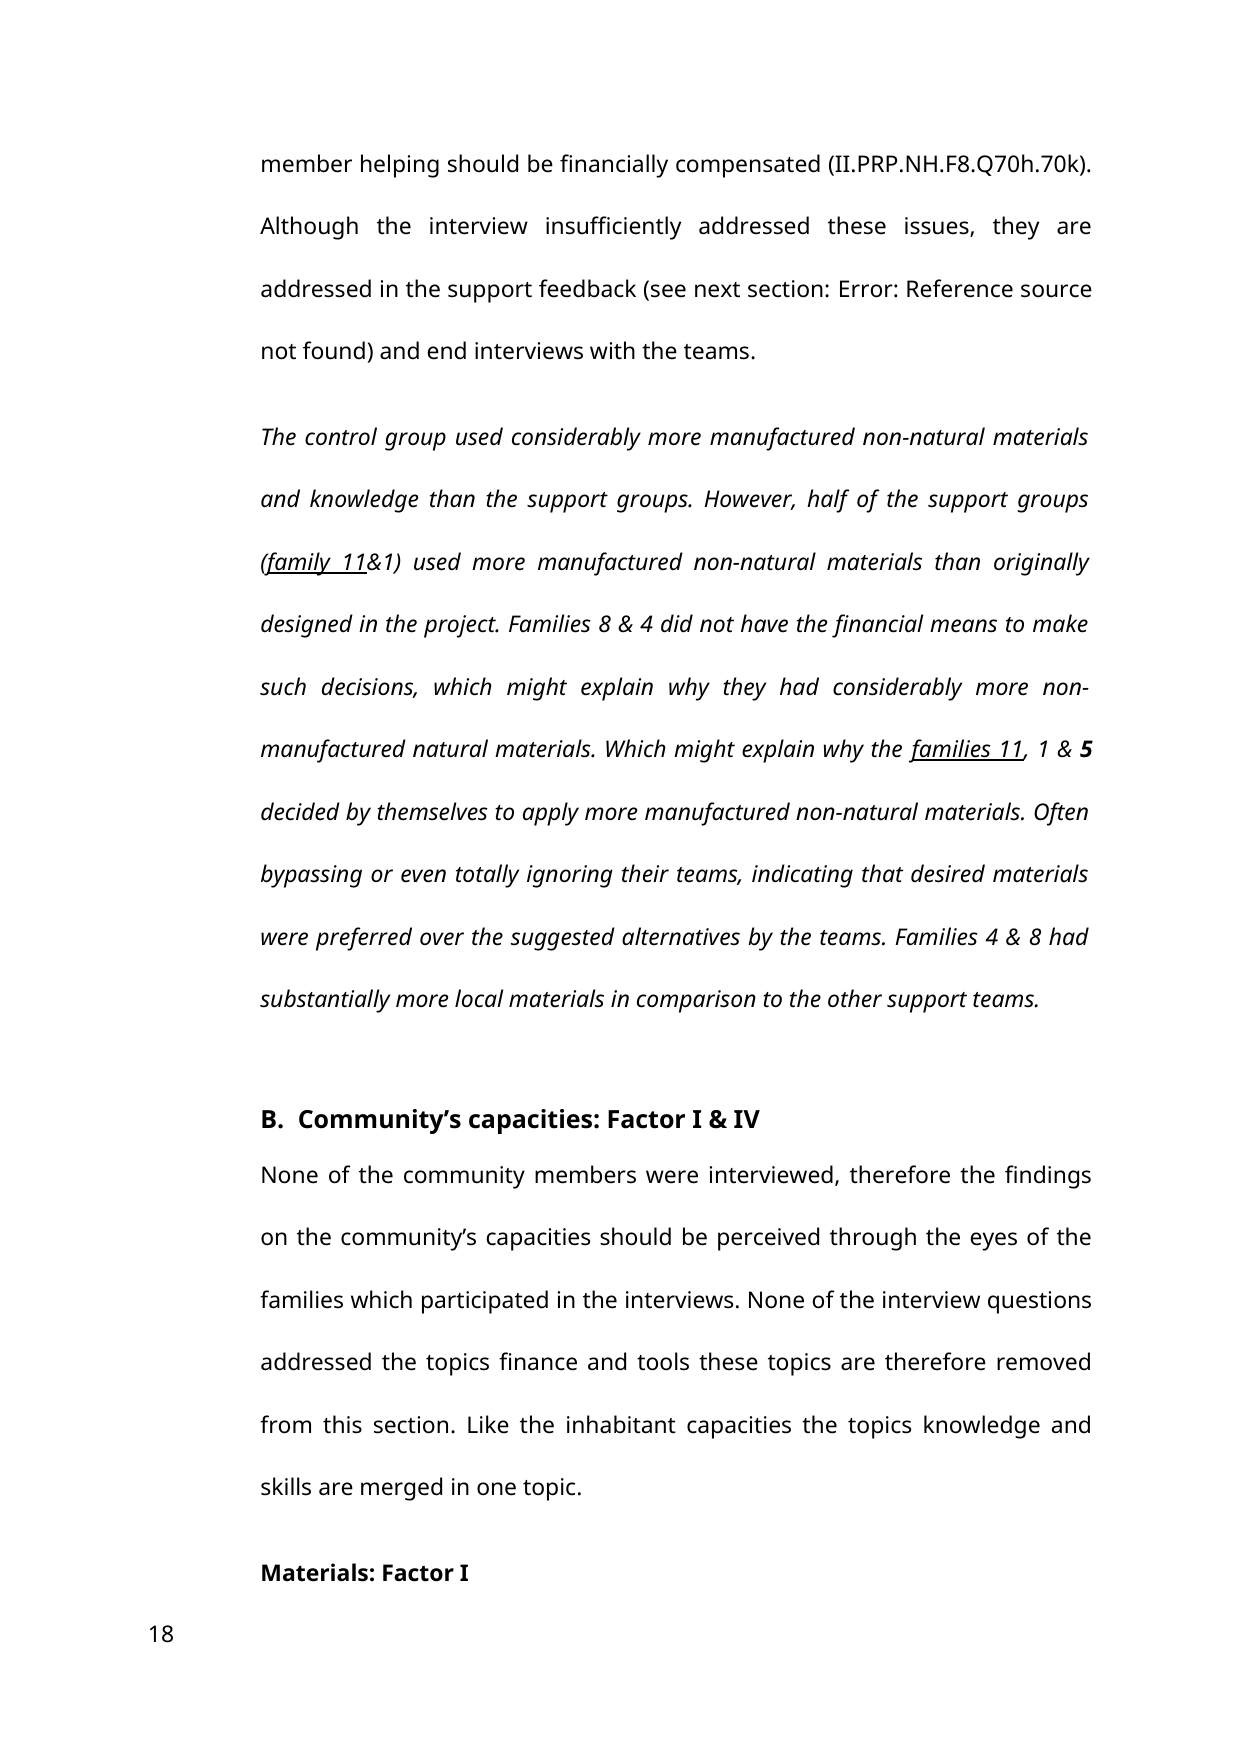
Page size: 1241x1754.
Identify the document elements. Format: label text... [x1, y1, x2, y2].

text Materials: Factor I [260, 1557, 1093, 1588]
text None of the community members were interviewed, therefore the findings on the community’s capacities should be perceived through the eyes of the families which participated in the interviews. None of the interview questions addressed the topics finance and tools these topics are therefore removed from this section. Like the inhabitant capacities the topics knowledge and skills are merged in one topic. [260, 1159, 1093, 1502]
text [260, 148, 1093, 366]
text The control group used considerably more manufactured non-natural materials and knowledge than the support groups. However, half of the support groups (family 11&1) used more manufactured non-natural materials than originally designed in the project. Families 8 & 4 did not have the financial means to make such decisions, which might explain why they had considerably more non-manufactured natural materials. Which might explain why the families 11, 1 & 5 decided by themselves to apply more manufactured non-natural materials. Often bypassing or even totally ignoring their teams, indicating that desired materials were preferred over the suggested alternatives by the teams. Families 4 & 8 had substantially more local materials in comparison to the other support teams. [260, 421, 1093, 1014]
subtitle Community’s capacities: Factor I & IV [260, 1102, 1093, 1136]
